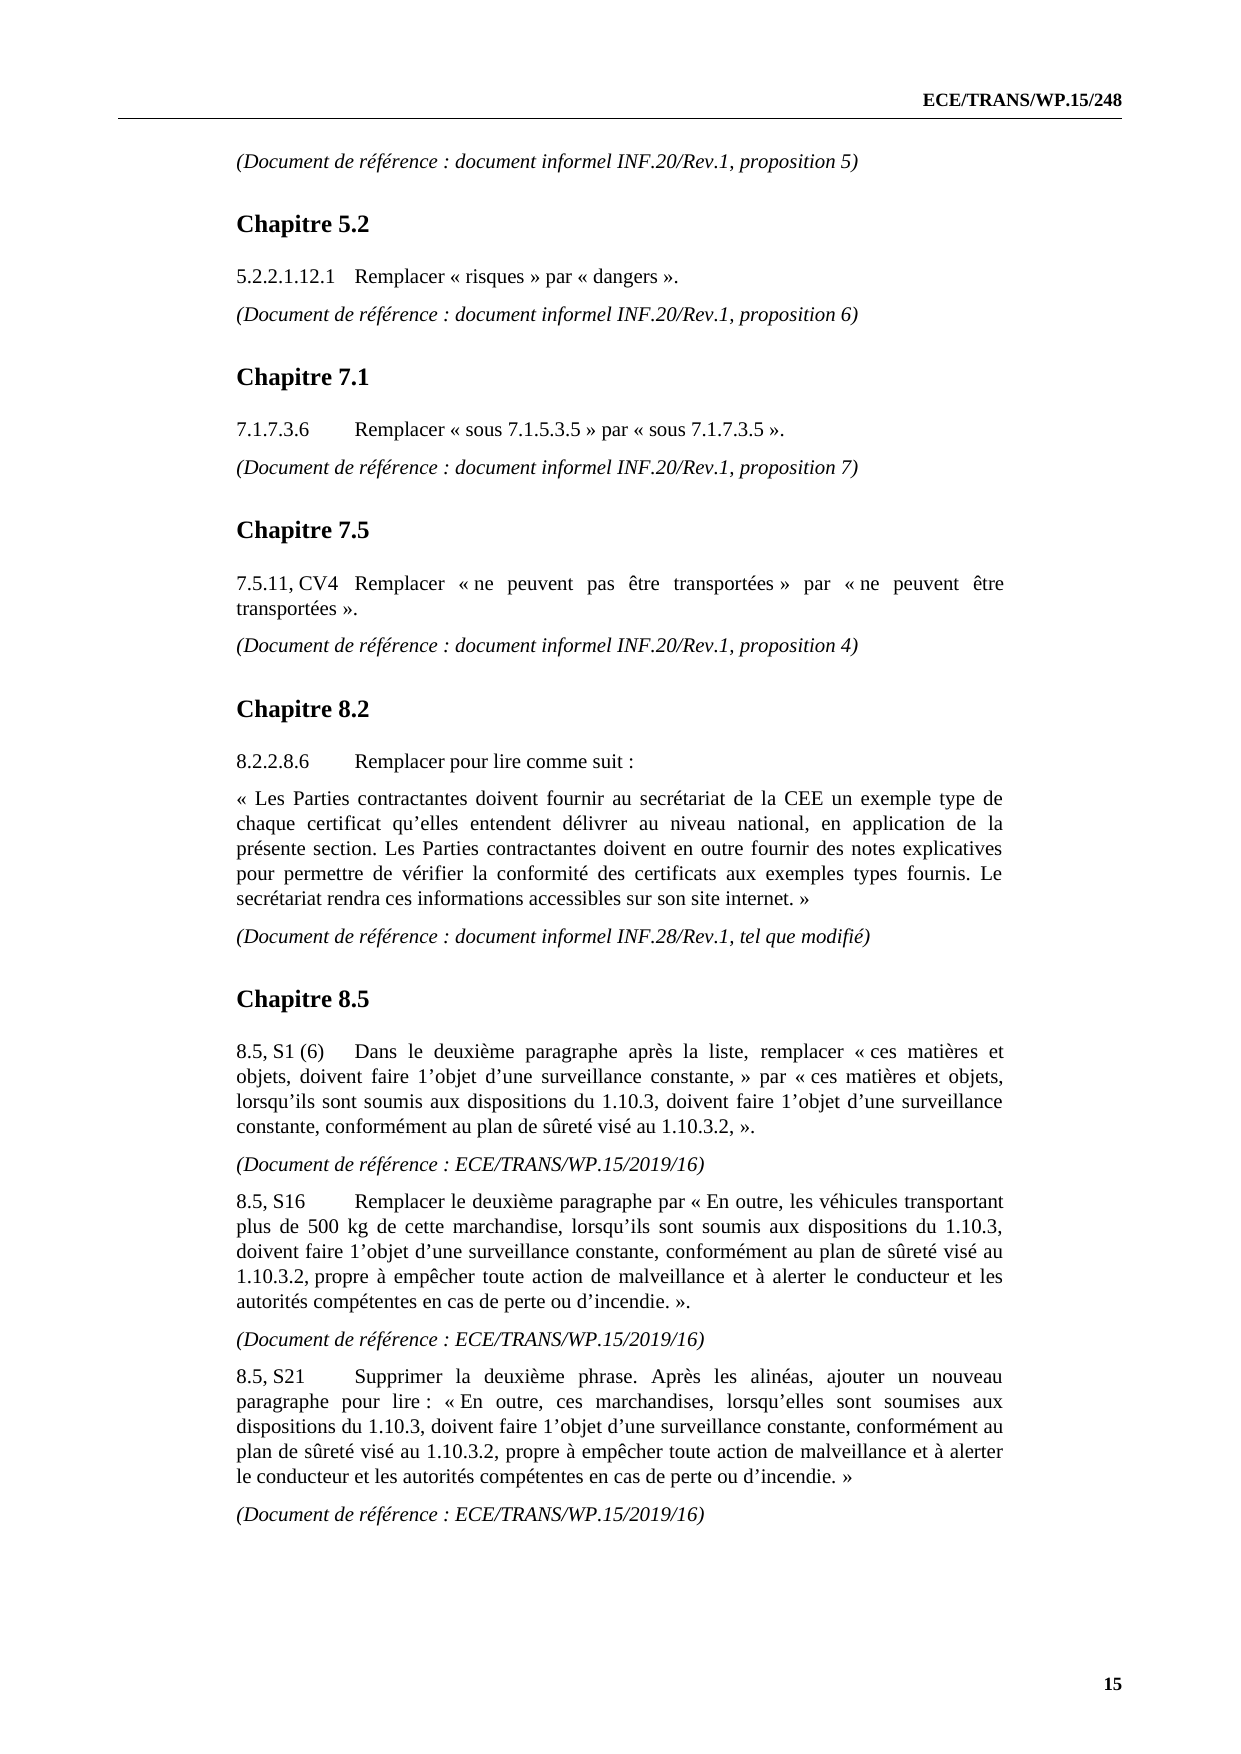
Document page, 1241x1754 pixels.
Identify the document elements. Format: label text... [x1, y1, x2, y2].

text Chapitre 7.5 [118, 516, 1004, 544]
text Chapitre 8.2 [118, 694, 1004, 723]
text Chapitre 8.5 [118, 985, 1004, 1013]
text 8.5, S16 Remplacer le deuxième paragraphe par « En outre, les véhicules transportant plus de 500 kg de cette marchandise, lorsqu’ils sont soumis aux dispositions du 1.10.3, doivent faire 1’objet d’une surveillance constante, conformément au plan de sûreté visé au 1.10.3.2, propre à empêcher toute action de malveillance et à alerter le conducteur et les autorités compétentes en cas de perte ou d’incendie. ». [236, 1188, 1004, 1313]
text 8.5, S1 (6) Dans le deuxième paragraphe après la liste, remplacer « ces matières et objets, doivent faire 1’objet d’une surveillance constante, » par « ces matières et objets, lorsqu’ils sont soumis aux dispositions du 1.10.3, doivent faire 1’objet d’une surveillance constante, conformément au plan de sûreté visé au 1.10.3.2, ». [236, 1038, 1004, 1138]
text (Document de référence : document informel INF.20/Rev.1, proposition 5) [236, 148, 1004, 173]
text 7.1.7.3.6 Remplacer « sous 7.1.5.3.5 » par « sous 7.1.7.3.5 ». [236, 416, 1004, 441]
text 7.5.11, CV4 Remplacer « ne peuvent pas être transportées » par « ne peuvent être transportées ». [236, 569, 1004, 619]
text (Document de référence : document informel INF.20/Rev.1, proposition 7) [236, 454, 1004, 479]
text 8.5, S21 Supprimer la deuxième phrase. Après les alinéas, ajouter un nouveau paragraphe pour lire : « En outre, ces marchandises, lorsqu’elles sont soumises aux dispositions du 1.10.3, doivent faire 1’objet d’une surveillance constante, conformément au plan de sûreté visé au 1.10.3.2, propre à empêcher toute action de malveillance et à alerter le conducteur et les autorités compétentes en cas de perte ou d’incendie. » [236, 1363, 1004, 1488]
text (Document de référence : ECE/TRANS/WP.15/2019/16) [236, 1501, 1004, 1526]
text 8.2.2.8.6 Remplacer pour lire comme suit : [236, 748, 1004, 773]
text (Document de référence : document informel INF.20/Rev.1, proposition 6) [236, 301, 1004, 326]
text (Document de référence : document informel INF.28/Rev.1, tel que modifié) [236, 923, 1004, 948]
text (Document de référence : ECE/TRANS/WP.15/2019/16) [236, 1326, 1004, 1351]
text Chapitre 5.2 [118, 210, 1004, 238]
text (Document de référence : document informel INF.20/Rev.1, proposition 4) [236, 632, 1004, 657]
text (Document de référence : ECE/TRANS/WP.15/2019/16) [236, 1151, 1004, 1176]
text 5.2.2.1.12.1 Remplacer « risques » par « dangers ». [236, 263, 1004, 288]
text Chapitre 7.1 [118, 363, 1004, 391]
text « Les Parties contractantes doivent fournir au secrétariat de la CEE un exemple type de chaque certificat qu’elles entendent délivrer au niveau national, en application de la présente section. Les Parties contractantes doivent en outre fournir des notes explicatives pour permettre de vérifier la conformité des certificats aux exemples types fournis. Le secrétariat rendra ces informations accessibles sur son site internet. » [236, 785, 1004, 910]
